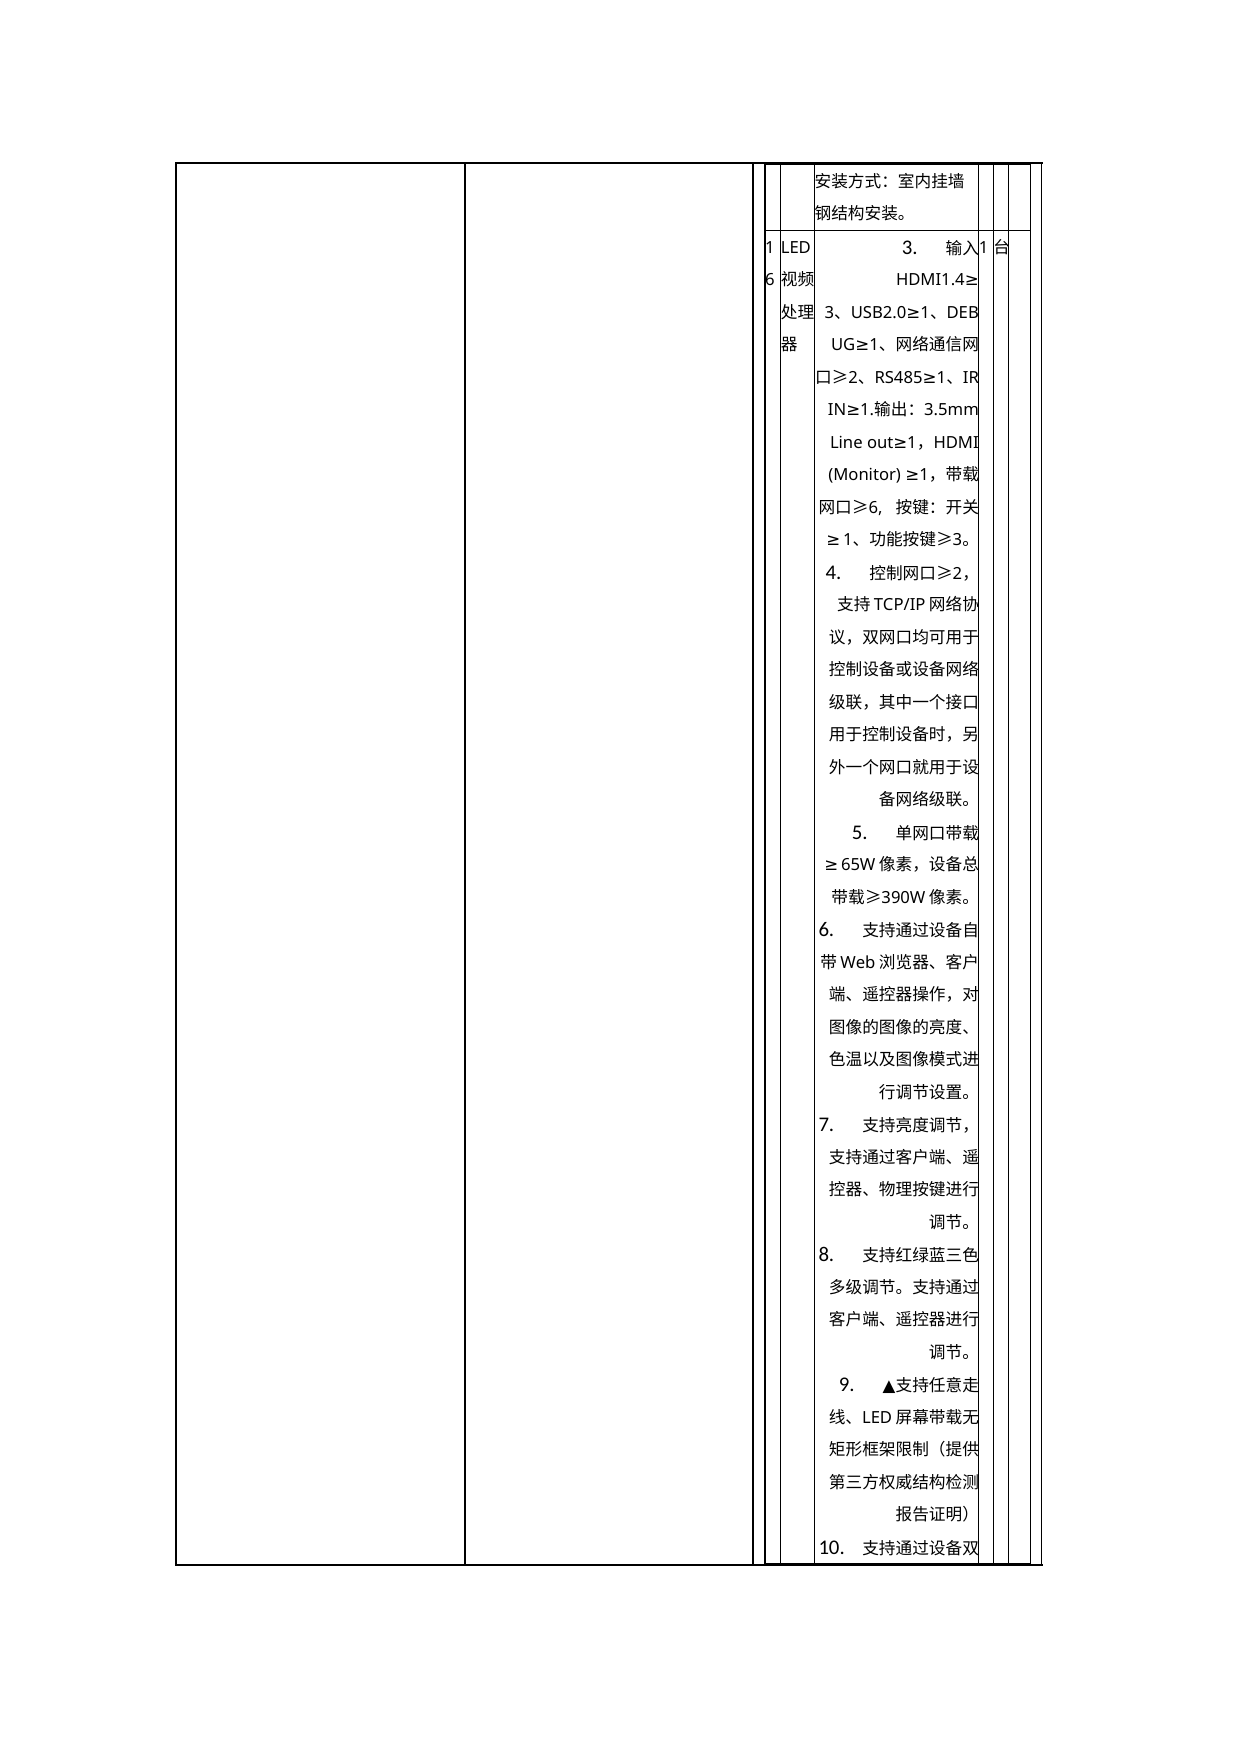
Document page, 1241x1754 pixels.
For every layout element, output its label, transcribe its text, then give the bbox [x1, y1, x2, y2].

table_cell [781, 165, 814, 230]
table_cell [979, 231, 993, 1563]
table_cell [766, 165, 780, 230]
table_cell [994, 231, 1008, 1563]
table_cell [994, 165, 1008, 230]
table_cell [1009, 231, 1030, 1563]
table_cell [754, 164, 764, 1564]
table_cell [815, 231, 978, 1563]
table_cell [815, 165, 978, 230]
table_cell [1009, 165, 1030, 230]
table_cell [1031, 164, 1041, 1564]
table_cell [466, 164, 752, 1564]
table_cell [766, 231, 780, 1563]
table_cell [979, 165, 993, 230]
table_cell 1 [177, 164, 464, 1564]
table_cell [781, 231, 814, 1563]
